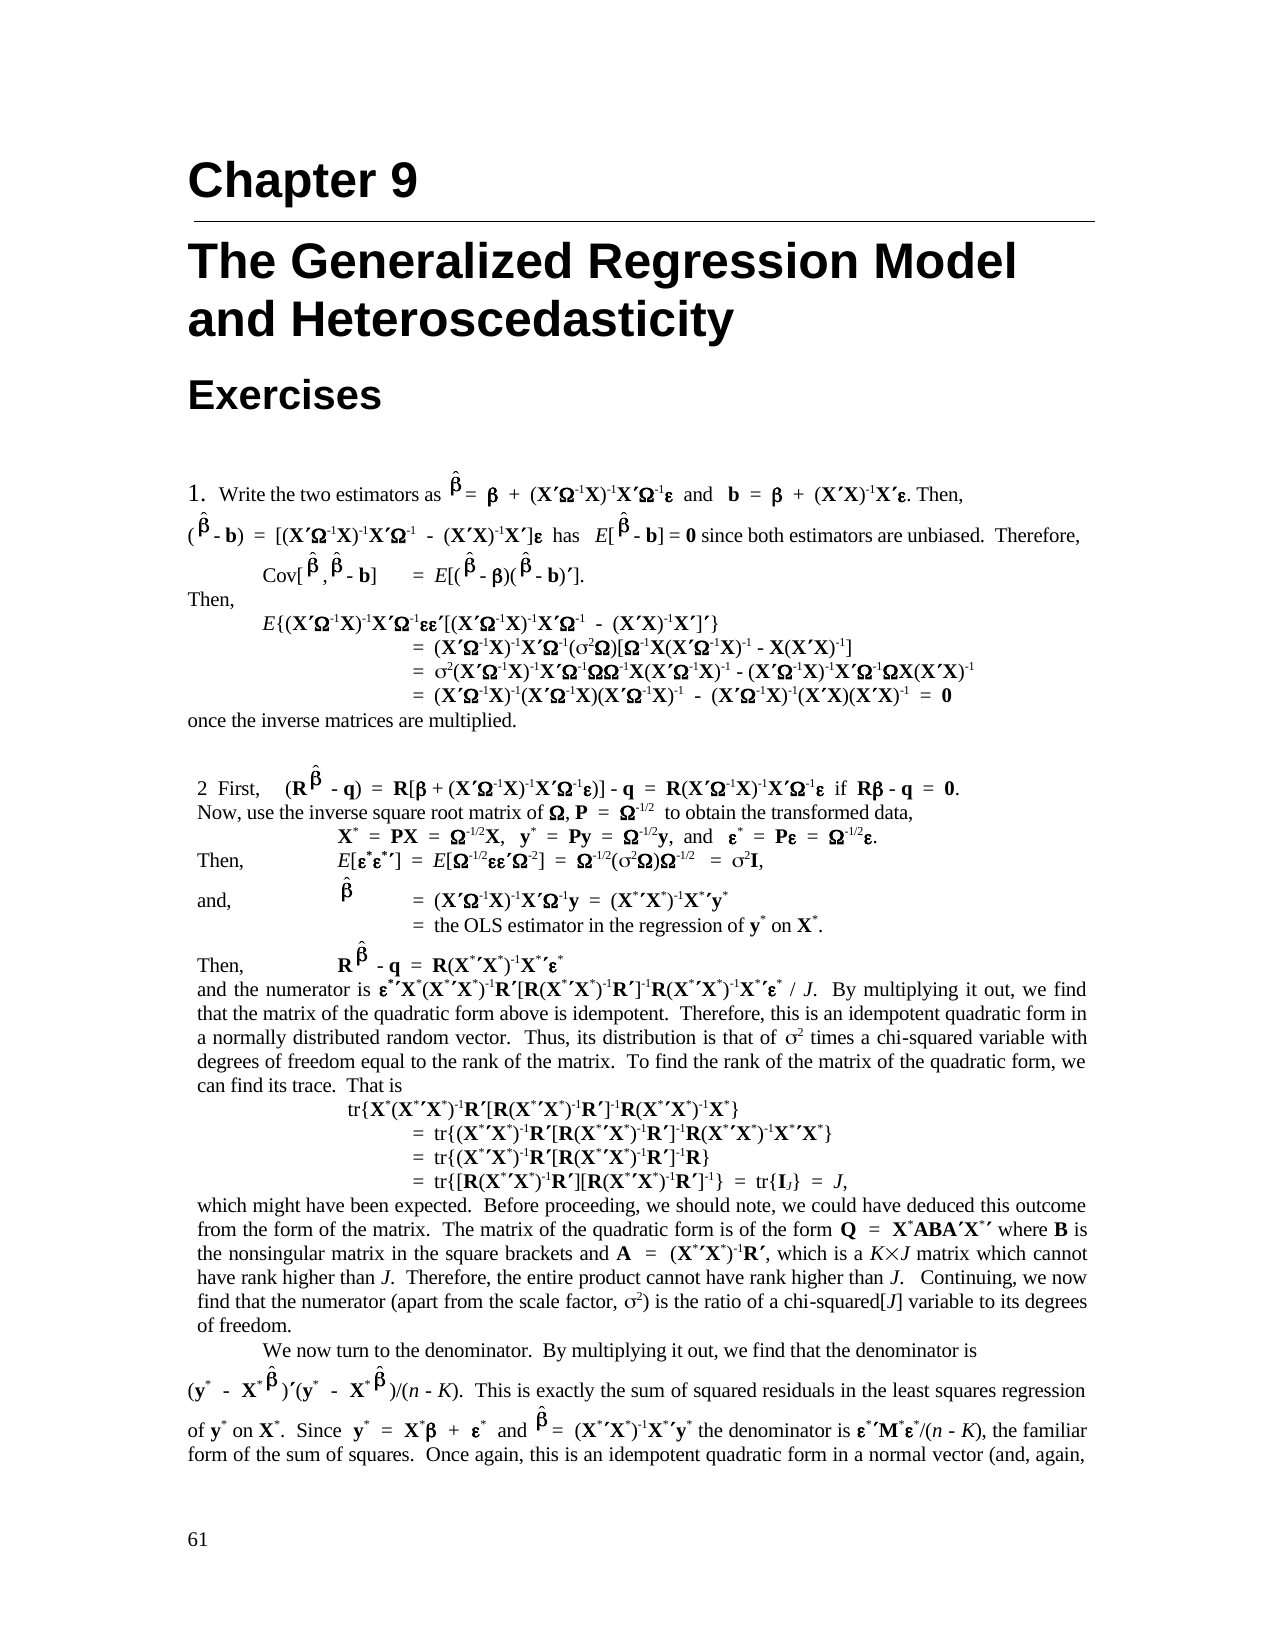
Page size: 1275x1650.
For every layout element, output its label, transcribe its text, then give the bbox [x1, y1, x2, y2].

text Then, E[**] = E[-1/2-2] = -1/2(2)-1/2 = 2I, [197, 848, 1087, 872]
text Exercises [187, 371, 1087, 418]
text Now, use the inverse square root matrix of , P = -1/2 to obtain the transformed data, [197, 800, 1087, 824]
text Then, [187, 587, 1087, 611]
text We now turn to the denominator. By multiplying it out, we find that the denominator is [187, 1337, 1087, 1362]
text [187, 1362, 1087, 1466]
text once the inverse matrices are multiplied. [187, 707, 1087, 732]
text (- b) = [(X-1X)-1X-1 - (XX)-1X] has E[- b] = 0 since both estimators are unbiased. Therefore, [187, 507, 1087, 547]
subtitle Chapter 9 [187, 150, 1087, 207]
text = the OLS estimator in the regression of y* on X*. [197, 912, 1087, 937]
text = tr{(X*X*)-1R[R(X*X*)-1R]-1R(X*X*)-1X*X*} [197, 1121, 1087, 1145]
text = (X-1X)-1(X-1X)(X-1X)-1 - (X-1X)-1(XX)(XX)-1 = 0 [187, 683, 1087, 707]
text E{(X-1X)-1X-1[(X-1X)-1X-1 - (XX)-1X]} [187, 611, 1087, 635]
text which might have been expected. Before proceeding, we should note, we could have deduced this outcome from the form of the matrix. The matrix of the quadratic form is of the form Q = X*X* where B is the nonsingular matrix in the square brackets and A = (X*X*)-1R, which is a KJ matrix which cannot have rank higher than J. Therefore, the entire product cannot have rank higher than J. Continuing, we now find that the numerator (apart from the scale factor, 2) is the ratio of a chi-squared[J] variable to its degrees of freedom. [197, 1193, 1087, 1337]
text = (X-1X)-1X-1(2)[-1X(X-1X)-1 - X(XX)-1] [187, 635, 1087, 659]
text tr{X*(X*X*)-1R[R(X*X*)-1R]-1R(X*X*)-1X*} [197, 1097, 1087, 1121]
text 1. Write the two estimators as = + (X-1X)-1X-1 and b = + (XX)-1X. Then, [187, 466, 1087, 507]
text = tr{[R(X*X*)-1R][R(X*X*)-1R]-1} = tr{IJ} = J, [197, 1169, 1087, 1193]
text X* = PX = -1/2X, y* = Py = -1/2y, and * = P = -1/2. [197, 824, 1087, 848]
text Then, R - q = R(X*X*)-1X** [197, 937, 1087, 977]
text = 2(X-1X)-1X-1-1X(X-1X)-1 - (X-1X)-1X-1X(XX)-1 [187, 659, 1087, 683]
text and, = (X-1X)-1X-1y = (X*X*)-1X*y* [197, 872, 1087, 912]
text = tr{(X*X*)-1R[R(X*X*)-1R]-1R} [197, 1145, 1087, 1169]
text Cov[,- b] = E[(- )(- b)]. [187, 547, 1087, 587]
text 2 First, (R - q) = R[ + (X-1X)-1X-1)] - q = R(X-1X)-1X-1 if R - q = 0. [197, 760, 1087, 800]
subtitle The Generalized Regression Model and Heteroscedasticity [187, 231, 1087, 346]
text and the numerator is *X*(X*X*)-1R[R(X*X*)-1R]-1R(X*X*)-1X** / J. By multiplying it out, we find that the matrix of the quadratic form above is idempotent. Therefore, this is an idempotent quadratic form in a normally distributed random vector. Thus, its distribution is that of 2 times a chi-squared variable with degrees of freedom equal to the rank of the matrix. To find the rank of the matrix of the quadratic form, we can find its trace. That is [197, 977, 1087, 1097]
